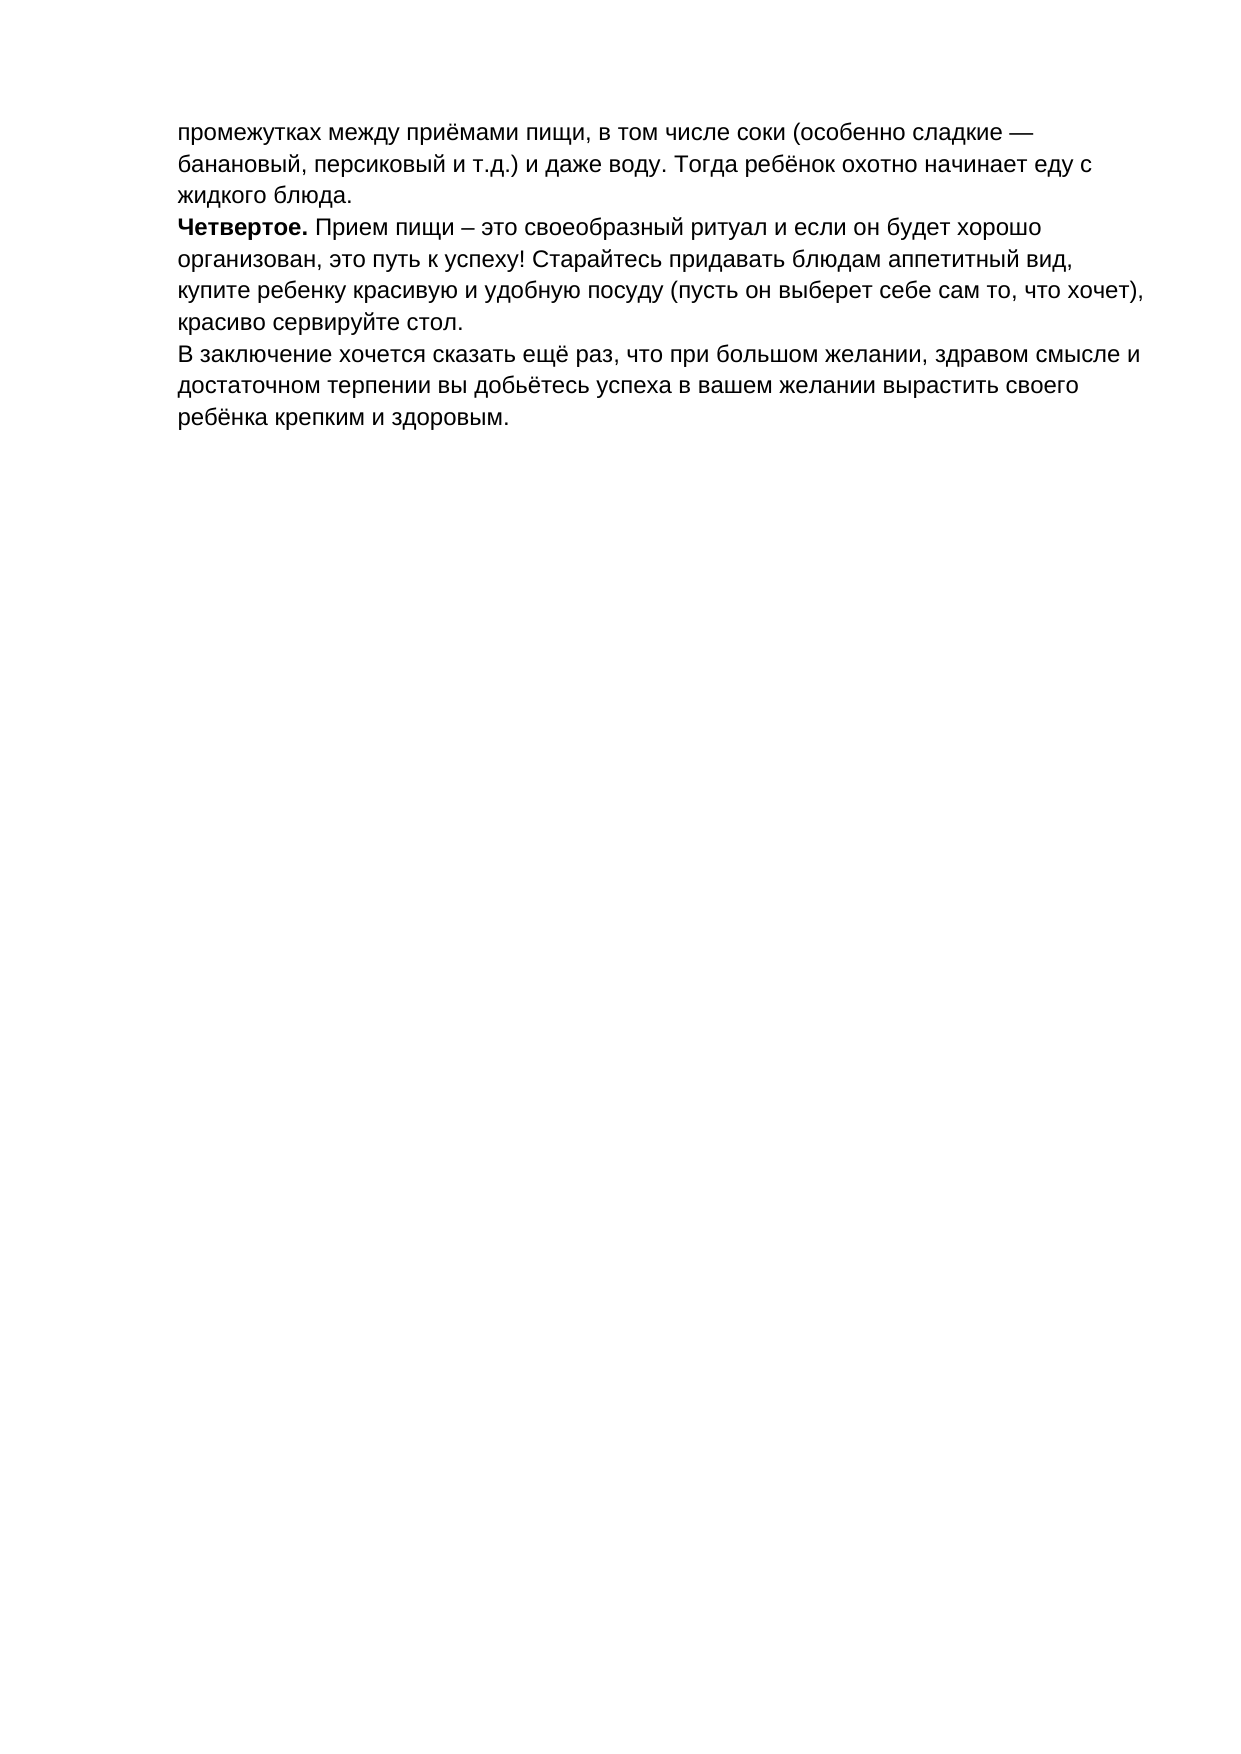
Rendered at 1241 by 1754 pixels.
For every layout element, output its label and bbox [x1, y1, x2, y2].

text [177, 118, 1152, 431]
